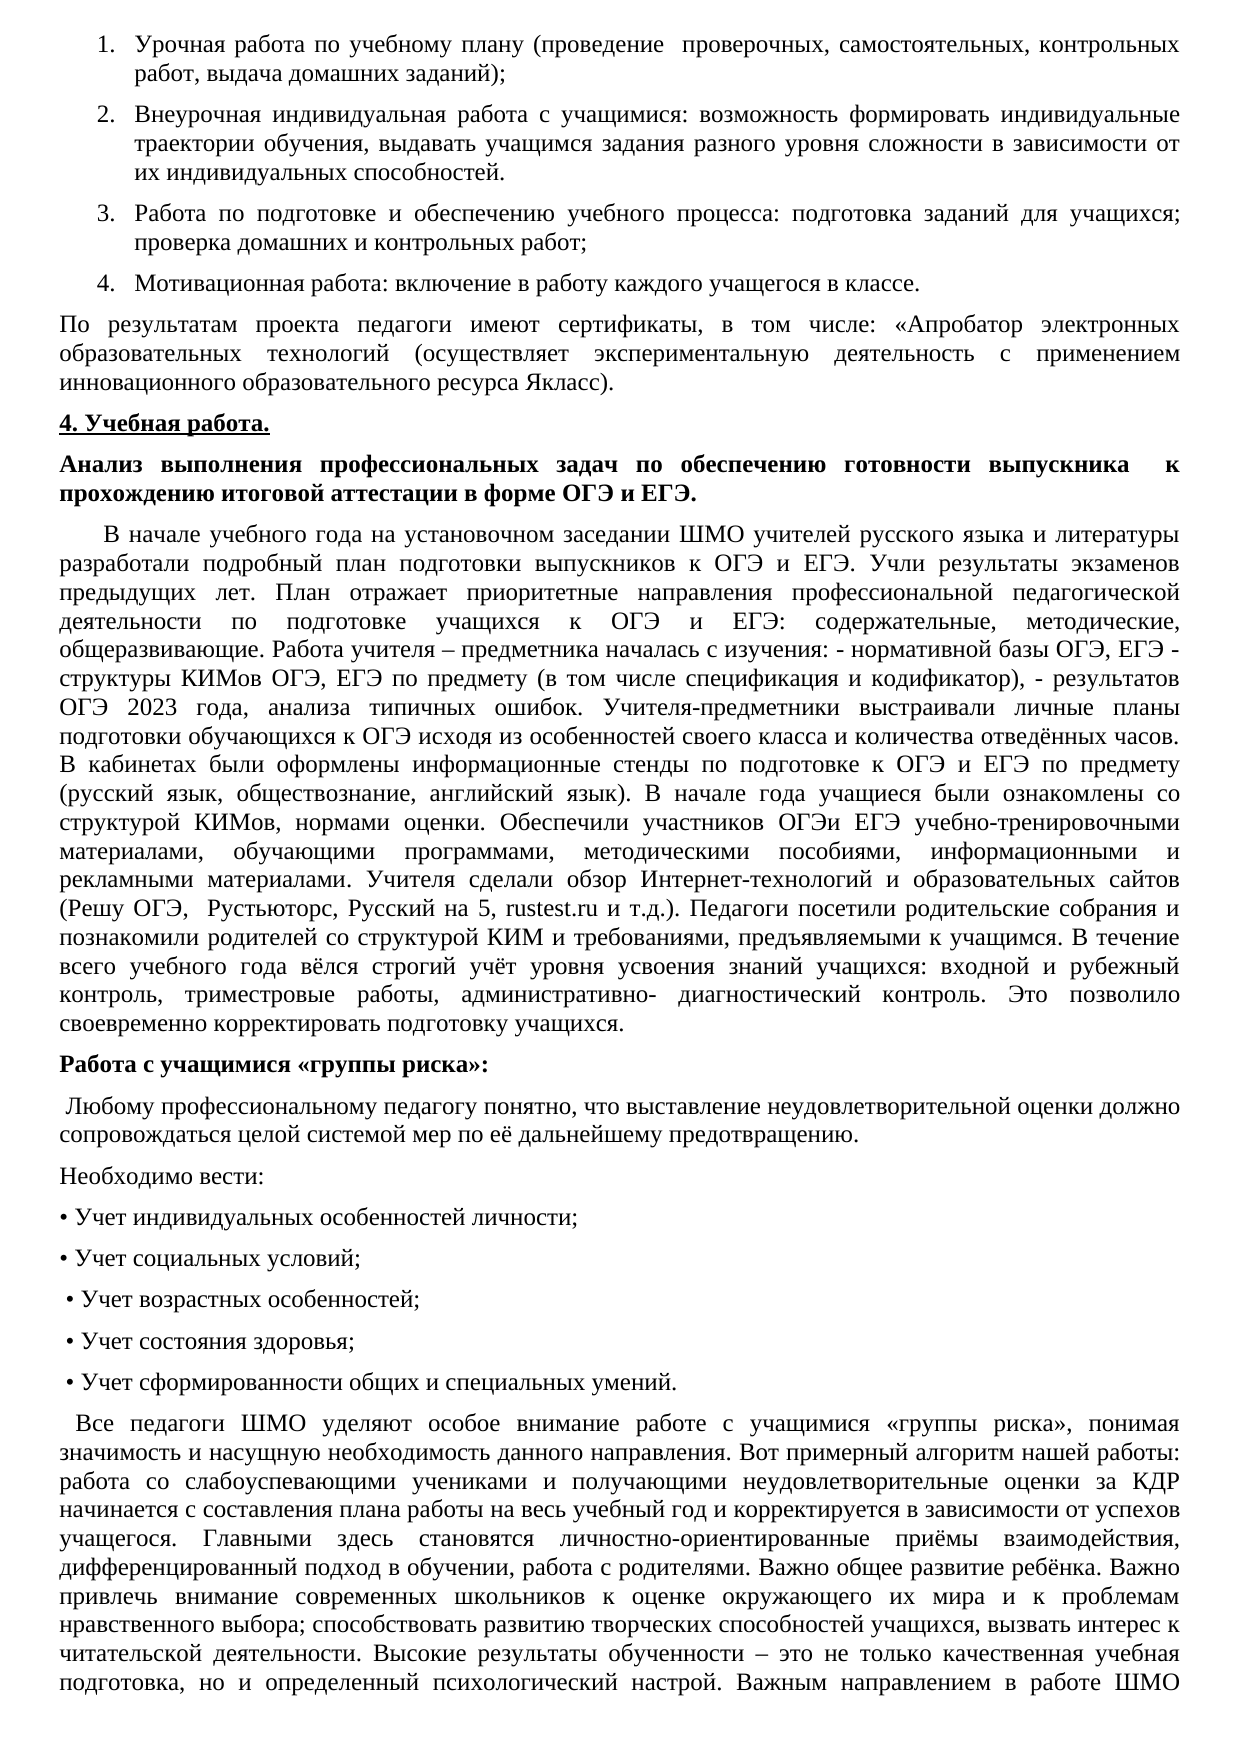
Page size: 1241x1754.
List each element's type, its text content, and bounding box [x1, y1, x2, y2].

text • Учет социальных условий; [59, 1243, 1181, 1272]
list Внеурочная индивидуальная работа с учащимися: возможность формировать индивидуальные траектории обучения, выдавать учащимся задания разного уровня сложности в зависимости от их индивидуальных способностей. [97, 99, 1181, 186]
text • Учет возрастных особенностей; [59, 1284, 1181, 1313]
list Урочная работа по учебному плану (проведение проверочных, самостоятельных, контрольных работ, выдача домашних заданий); [97, 29, 1181, 87]
text Анализ выполнения профессиональных задач по обеспечению готовности выпускника к прохождению итоговой аттестации в форме ОГЭ и ЕГЭ. [59, 449, 1181, 507]
text 4. Учебная работа. [59, 408, 1181, 437]
text Работа с учащимися «группы риска»: [59, 1049, 1181, 1078]
text По результатам проекта педагоги имеют сертификаты, в том числе: «Апробатор электронных образовательных технологий (осуществляет экспериментальную деятельность с применением инновационного образовательного ресурса Якласс). [59, 309, 1181, 396]
list Работа по подготовке и обеспечению учебного процесса: подготовка заданий для учащихся; проверка домашних и контрольных работ; [97, 198, 1181, 256]
text Любому профессиональному педагогу понятно, что выставление неудовлетворительной оценки должно сопровождаться целой системой мер по её дальнейшему предотвращению. [59, 1091, 1181, 1148]
text В начале учебного года на установочном заседании ШМО учителей русского языка и литературы разработали подробный план подготовки выпускников к ОГЭ и ЕГЭ. Учли результаты экзаменов предыдущих лет. План отражает приоритетные направления профессиональной педагогической деятельности по подготовке учащихся к ОГЭ и ЕГЭ: содержательные, методические, общеразвивающие. Работа учителя – предметника началась с изучения: - нормативной базы ОГЭ, ЕГЭ - структуры КИМов ОГЭ, ЕГЭ по предмету (в том числе спецификация и кодификатор), - результатов ОГЭ 2023 года, анализа типичных ошибок. Учителя-предметники выстраивали личные планы подготовки обучающихся к ОГЭ исходя из особенностей своего класса и количества отведённых часов. В кабинетах были оформлены информационные стенды по подготовке к ОГЭ и ЕГЭ по предмету (русский язык, обществознание, английский язык). В начале года учащиеся были ознакомлены со структурой КИМов, нормами оценки. Обеспечили участников ОГЭи ЕГЭ учебно-тренировочными материалами, обучающими программами, методическими пособиями, информационными и рекламными материалами. Учителя сделали обзор Интернет-технологий и образовательных сайтов (Решу ОГЭ, Рустьюторс, Русский на 5, rustest.ru и т.д.). Педагоги посетили родительские собрания и познакомили родителей со структурой КИМ и требованиями, предъявляемыми к учащимся. В течение всего учебного года вёлся строгий учёт уровня усвоения знаний учащихся: входной и рубежный контроль, триместровые работы, административно- диагностический контроль. Это позволило своевременно корректировать подготовку учащихся. [59, 519, 1181, 1037]
list Мотивационная работа: включение в работу каждого учащегося в классе. [97, 268, 1181, 297]
text • Учет сформированности общих и специальных умений. [59, 1367, 1181, 1396]
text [59, 1408, 1181, 1696]
text • Учет индивидуальных особенностей личности; [59, 1202, 1181, 1231]
text Необходимо вести: [59, 1161, 1181, 1189]
text • Учет состояния здоровья; [59, 1326, 1181, 1354]
